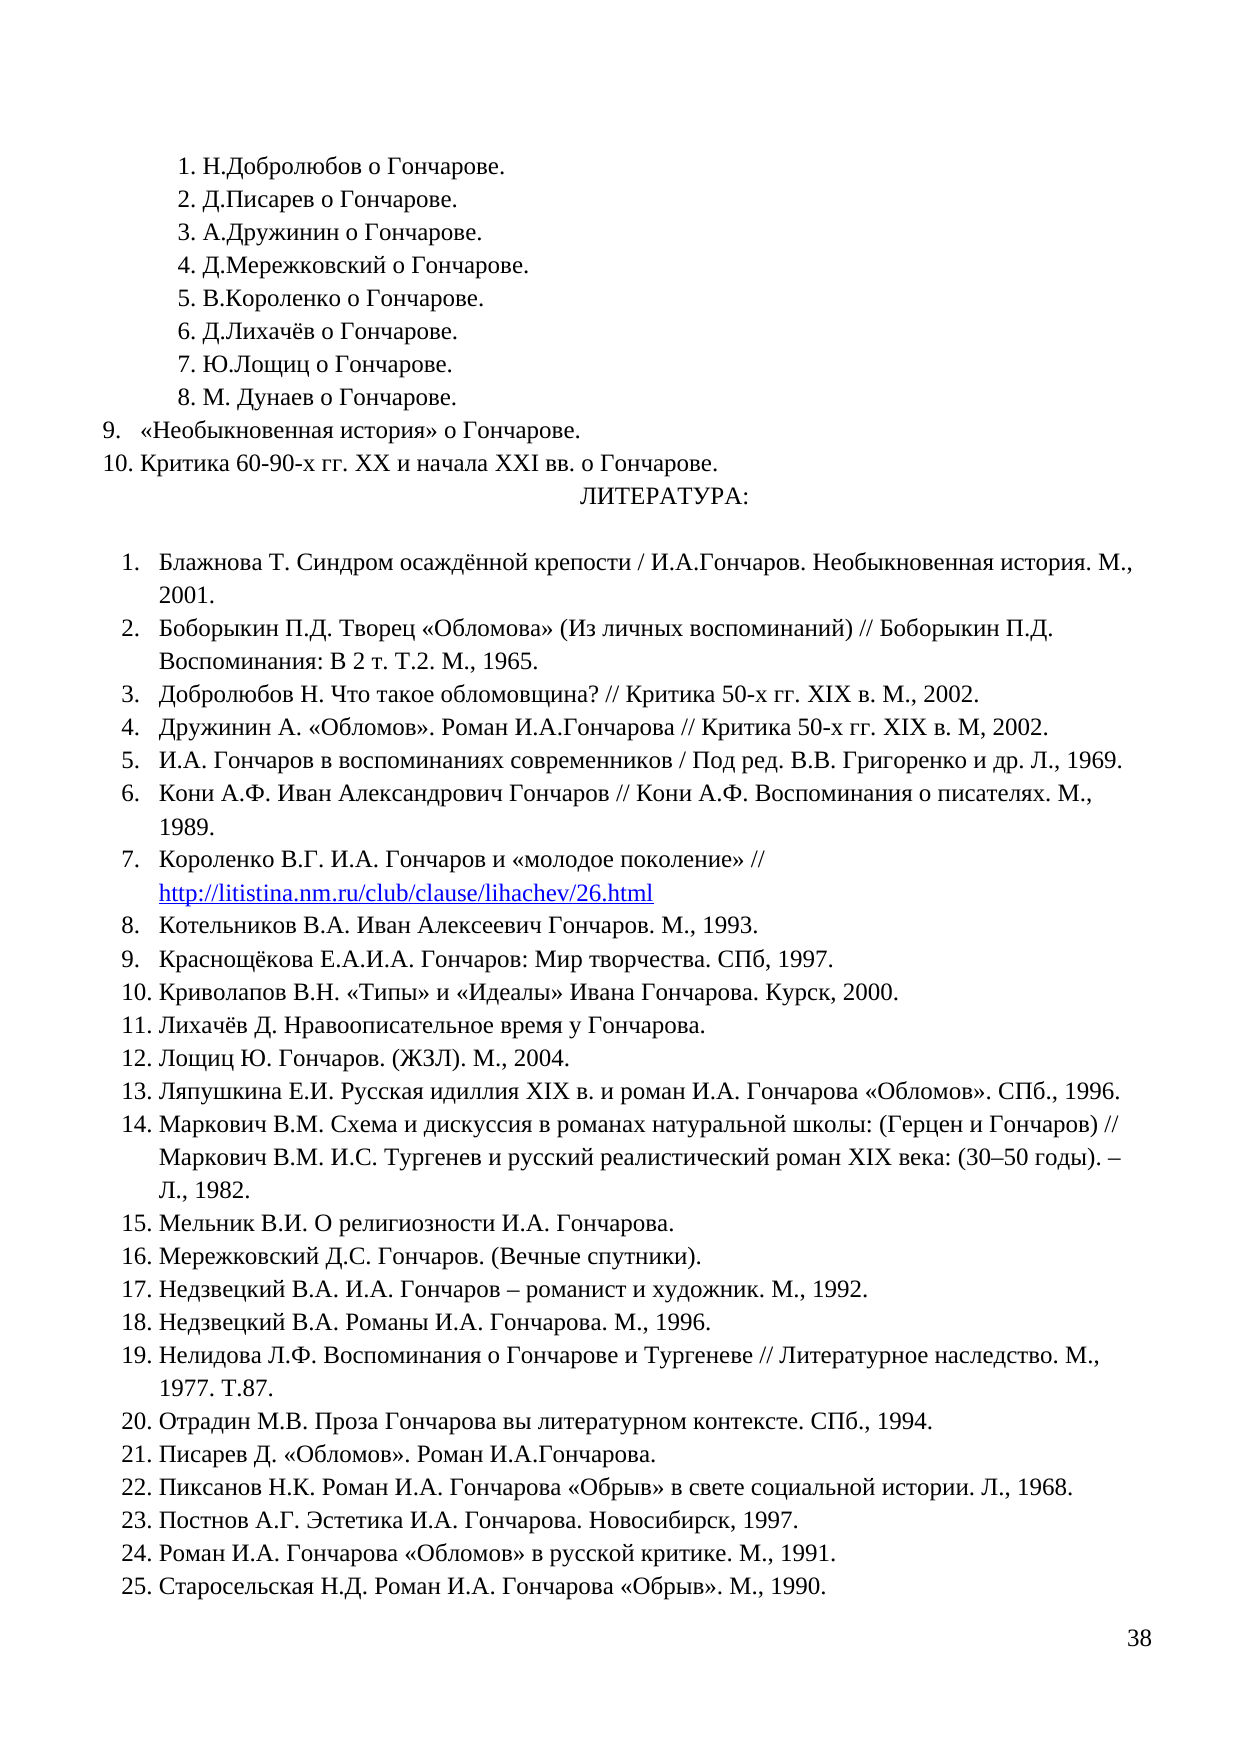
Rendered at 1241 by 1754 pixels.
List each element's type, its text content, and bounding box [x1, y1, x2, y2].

list Писарев Д. «Обломов». Роман И.А.Гончарова. [121, 1439, 1152, 1468]
list Кони А.Ф. Иван Александрович Гончаров // Кони А.Ф. Воспоминания о писателях. М., 1989. [121, 778, 1152, 840]
text 2. Д.Писарев о Гончарове. [177, 184, 1152, 213]
text 7. Ю.Лощиц о Гончарове. [177, 349, 1152, 378]
list Дружинин А. «Обломов». Роман И.А.Гончарова // Критика 50-х гг. XIX в. М, 2002. [121, 712, 1152, 741]
text 3. А.Дружинин о Гончарове. [177, 217, 1152, 246]
list Лощиц Ю. Гончаров. (ЖЗЛ). М., 2004. [121, 1043, 1152, 1071]
text ЛИТЕРАТУРА: [177, 481, 1152, 510]
text 4. Д.Мережковский о Гончарове. [177, 250, 1152, 279]
list Мережковский Д.С. Гончаров. (Вечные спутники). [121, 1241, 1152, 1269]
text 6. Д.Лихачёв о Гончарове. [177, 316, 1152, 345]
list Краснощёкова Е.А.И.А. Гончаров: Мир творчества. СПб, 1997. [121, 944, 1152, 972]
list Отрадин М.В. Проза Гончарова вы литературном контексте. СПб., 1994. [121, 1406, 1152, 1435]
list И.А. Гончаров в воспоминаниях современников / Под ред. В.В. Григоренко и др. Л., 1969. [121, 746, 1152, 774]
list Боборыкин П.Д. Творец «Обломова» (Из личных воспоминаний) // Боборыкин П.Д. Воспоминания: В 2 т. Т.2. М., 1965. [121, 613, 1152, 675]
list Постнов А.Г. Эстетика И.А. Гончарова. Новосибирск, 1997. [121, 1505, 1152, 1534]
list Старосельская Н.Д. Роман И.А. Гончарова «Обрыв». М., 1990. [121, 1571, 1152, 1600]
list Нелидова Л.Ф. Воспоминания о Гончарове и Тургеневе // Литературное наследство. М., 1977. Т.87. [121, 1340, 1152, 1402]
list Лихачёв Д. Нравоописательное время у Гончарова. [121, 1010, 1152, 1038]
list Недзвецкий В.А. И.А. Гончаров – романист и художник. М., 1992. [121, 1274, 1152, 1303]
text 8. М. Дунаев о Гончарове. [177, 382, 1152, 411]
list Мельник В.И. О религиозности И.А. Гончарова. [121, 1208, 1152, 1237]
list Криволапов В.Н. «Типы» и «Идеалы» Ивана Гончарова. Курск, 2000. [121, 977, 1152, 1005]
list Маркович В.М. Схема и дискуссия в романах натуральной школы: (Герцен и Гончаров) // Маркович В.М. И.С. Тургенев и русский реалистический роман XIX века: (30–50 годы). – Л., 1982. [121, 1109, 1152, 1203]
list Роман И.А. Гончарова «Обломов» в русской критике. М., 1991. [121, 1538, 1152, 1567]
list Блажнова Т. Синдром осаждённой крепости / И.А.Гончаров. Необыкновенная история. М., 2001. [121, 547, 1152, 609]
list Ляпушкина Е.И. Русская идиллия XIX в. и роман И.А. Гончарова «Обломов». СПб., 1996. [121, 1076, 1152, 1104]
text 5. В.Короленко о Гончарове. [177, 283, 1152, 312]
list Критика 60-90-х гг. XX и начала XXI вв. о Гончарове. [102, 448, 1152, 477]
list Недзвецкий В.А. Романы И.А. Гончарова. М., 1996. [121, 1307, 1152, 1336]
list Добролюбов Н. Что такое обломовщина? // Критика 50-х гг. XIX в. М., 2002. [121, 679, 1152, 708]
list Пиксанов Н.К. Роман И.А. Гончарова «Обрыв» в свете социальной истории. Л., 1968. [121, 1472, 1152, 1501]
list «Необыкновенная история» о Гончарове. [102, 415, 1152, 444]
text 1. Н.Добролюбов о Гончарове. [177, 151, 1152, 180]
list Короленко В.Г. И.А. Гончаров и «молодое поколение» // http://litistina.nm.ru/club/clause/lihachev/26.html [121, 844, 1152, 906]
list Котельников В.А. Иван Алексеевич Гончаров. М., 1993. [121, 911, 1152, 939]
